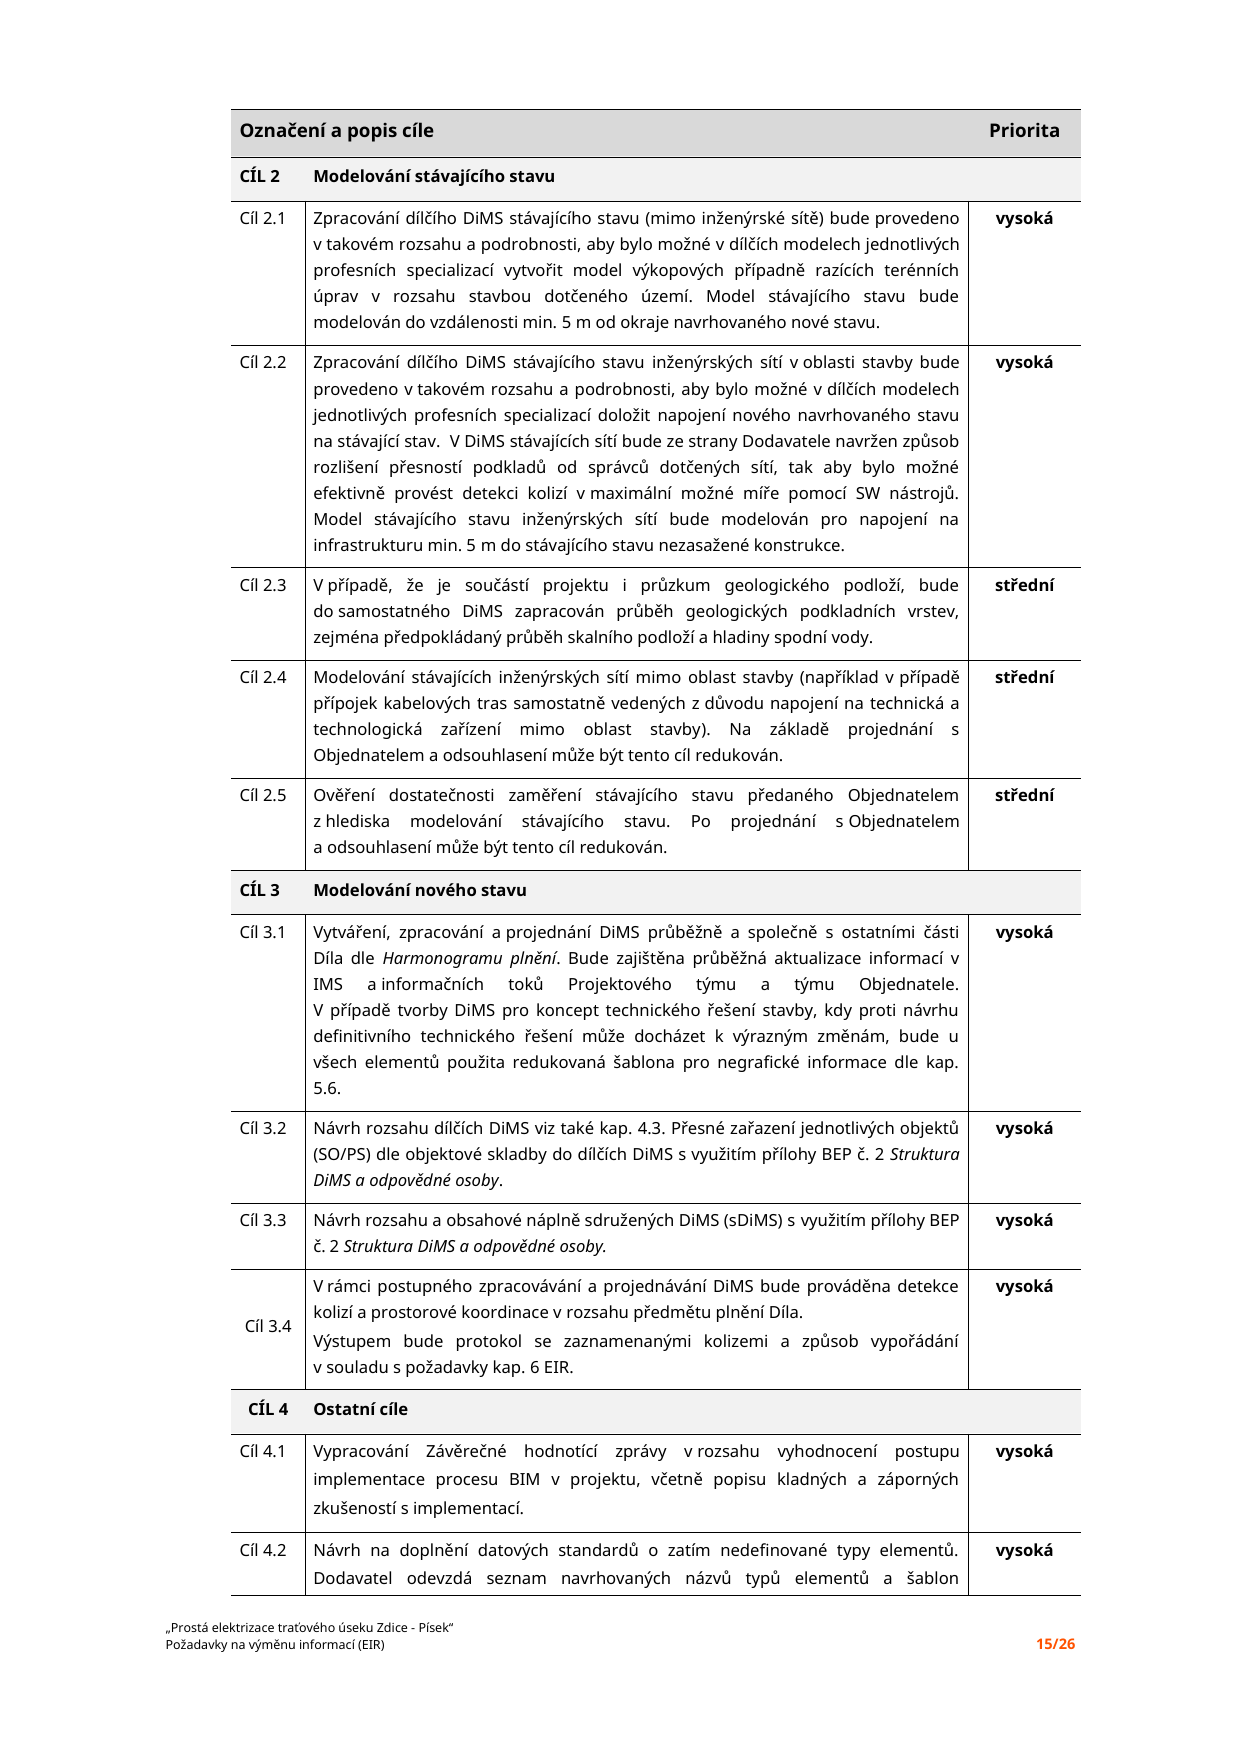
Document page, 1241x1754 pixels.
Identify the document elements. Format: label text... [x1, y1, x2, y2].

table_cell V případě, že je součástí projektu i průzkum geologického podloží, bude do samostatného DiMS zapracován průběh geologických podkladních vrstev, zejména předpokládaný průběh skalního podloží a hladiny spodní vody. [306, 568, 968, 659]
table_cell Zpracování dílčího DiMS stávajícího stavu inženýrských sítí v oblasti stavby bude provedeno v takovém rozsahu a podrobnosti, aby bylo možné v dílčích modelech jednotlivých profesních specializací doložit napojení nového navrhovaného stavu na stávající stav. V DiMS stávajících sítí bude ze strany Dodavatele navržen způsob rozlišení přesností podkladů od správců dotčených sítí, tak aby bylo možné efektivně provést detekci kolizí v maximální možné míře pomocí SW nástrojů. Model stávajícího stavu inženýrských sítí bude modelován pro napojení na infrastrukturu min. 5 m do stávajícího stavu nezasažené konstrukce. [306, 346, 968, 567]
table_cell Cíl 2.1 [231, 202, 305, 345]
table_cell vysoká [969, 1112, 1081, 1203]
table_cell CÍL 4 [231, 1390, 305, 1433]
table_cell Návrh rozsahu a obsahové náplně sdružených DiMS (sDiMS) s využitím přílohy BEP č. 2 Struktura DiMS a odpovědné osoby. [306, 1204, 968, 1269]
table_cell CÍL 3 [231, 871, 305, 914]
table_cell vysoká [969, 1270, 1081, 1389]
table_cell CÍL 2 [231, 158, 305, 201]
table_header Označení a popis cíle [231, 110, 968, 156]
table_cell Cíl 3.2 [231, 1112, 305, 1203]
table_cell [306, 1533, 968, 1595]
table_cell Modelování stávajícího stavu [305, 158, 968, 201]
table_cell Zpracování dílčího DiMS stávajícího stavu (mimo inženýrské sítě) bude provedeno v takovém rozsahu a podrobnosti, aby bylo možné v dílčích modelech jednotlivých profesních specializací vytvořit model výkopových případně razících terénních úprav v rozsahu stavbou dotčeného území. Model stávajícího stavu bude modelován do vzdálenosti min. 5 m od okraje navrhovaného nové stavu. [306, 202, 968, 345]
table_cell vysoká [969, 346, 1081, 567]
table_cell vysoká [969, 1533, 1081, 1595]
table_cell Cíl 3.3 [231, 1204, 305, 1269]
table_cell Modelování nového stavu [305, 871, 968, 914]
table_cell Cíl 2.3 [231, 568, 305, 659]
table_cell Modelování stávajících inženýrských sítí mimo oblast stavby (například v případě přípojek kabelových tras samostatně vedených z důvodu napojení na technická a technologická zařízení mimo oblast stavby). Na základě projednání s Objednatelem a odsouhlasení může být tento cíl redukován. [306, 661, 968, 778]
table_cell Cíl 4.2 [231, 1533, 305, 1595]
table_cell [968, 1390, 1081, 1433]
table_cell Cíl 3.4 [231, 1270, 305, 1389]
table_cell [968, 158, 1081, 201]
table_cell vysoká [969, 202, 1081, 345]
table_cell vysoká [969, 915, 1081, 1111]
table_cell vysoká [969, 1435, 1081, 1532]
table_cell střední [969, 568, 1081, 659]
table_cell Vypracování Závěrečné hodnotící zprávy v rozsahu vyhodnocení postupu implementace procesu BIM v projektu, včetně popisu kladných a záporných zkušeností s implementací. [306, 1435, 968, 1532]
table_cell Vytváření, zpracování a projednání DiMS průběžně a společně s ostatními části Díla dle Harmonogramu plnění. Bude zajištěna průběžná aktualizace informací v IMS a informačních toků Projektového týmu a týmu Objednatele. V případě tvorby DiMS pro koncept technického řešení stavby, kdy proti návrhu definitivního technického řešení může docházet k výrazným změnám, bude u všech elementů použita redukovaná šablona pro negrafické informace dle kap. 5.6. [306, 915, 968, 1111]
table_cell Cíl 2.2 [231, 346, 305, 567]
table_header Priorita [968, 110, 1081, 156]
table_cell Cíl 4.1 [231, 1435, 305, 1532]
table_cell střední [969, 661, 1081, 778]
table_cell Cíl 2.5 [231, 779, 305, 870]
table_cell Návrh rozsahu dílčích DiMS viz také kap. 4.3. Přesné zařazení jednotlivých objektů (SO/PS) dle objektové skladby do dílčích DiMS s využitím přílohy BEP č. 2 Struktura DiMS a odpovědné osoby. [306, 1112, 968, 1203]
table_cell Ověření dostatečnosti zaměření stávajícího stavu předaného Objednatelem z hlediska modelování stávajícího stavu. Po projednání s Objednatelem a odsouhlasení může být tento cíl redukován. [306, 779, 968, 870]
table_cell V rámci postupného zpracovávání a projednávání DiMS bude prováděna detekce kolizí a prostorové koordinace v rozsahu předmětu plnění Díla. Výstupem bude protokol se zaznamenanými kolizemi a způsob vypořádání v souladu s požadavky kap. 6 EIR. [306, 1270, 968, 1389]
table_cell Cíl 3.1 [231, 915, 305, 1111]
table_cell vysoká [969, 1204, 1081, 1269]
table_cell Ostatní cíle [305, 1390, 968, 1433]
table_cell Cíl 2.4 [231, 661, 305, 778]
table_cell [968, 871, 1081, 914]
table_cell střední [969, 779, 1081, 870]
